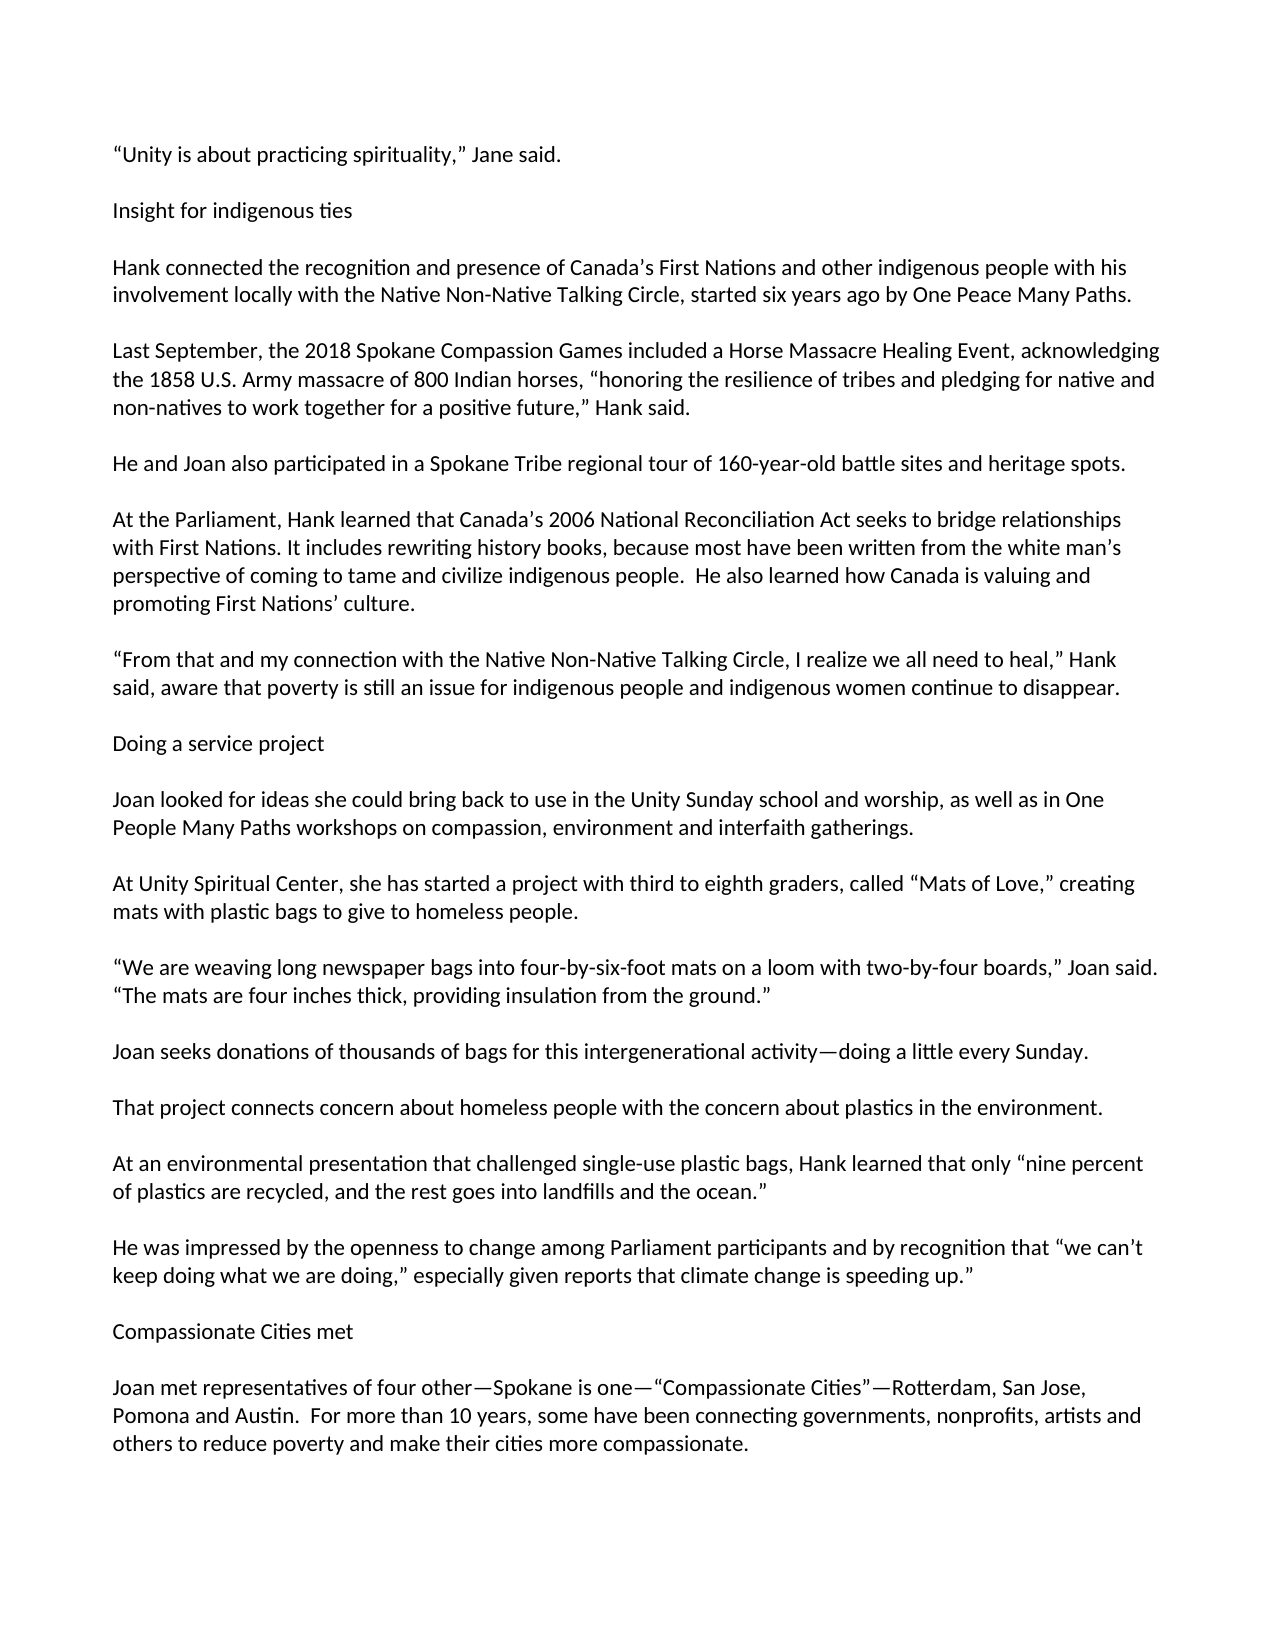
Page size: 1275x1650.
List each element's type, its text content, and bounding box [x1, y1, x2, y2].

text Joan met representatives of four other—Spokane is one—“Compassionate Cities”—Rotterdam, San Jose, Pomona and Austin. For more than 10 years, some have been connecting governments, nonprofits, artists and others to reduce poverty and make their cities more compassionate. [112, 1373, 1162, 1457]
text Joan looked for ideas she could bring back to use in the Unity Sunday school and worship, as well as in One People Many Paths workshops on compassion, environment and interfaith gatherings. [112, 785, 1162, 841]
text Insight for indigenous ties [112, 197, 1162, 224]
text Joan seeks donations of thousands of bags for this intergenerational activity—doing a little every Sunday. [112, 1037, 1162, 1065]
text At Unity Spiritual Center, she has started a project with third to eighth graders, called “Mats of Love,” creating mats with plastic bags to give to homeless people. [112, 869, 1162, 925]
text He and Joan also participated in a Spokane Tribe regional tour of 160-year-old battle sites and heritage spots. [112, 449, 1162, 477]
text He was impressed by the openness to change among Parliament participants and by recognition that “we can’t keep doing what we are doing,” especially given reports that climate change is speeding up.” [112, 1233, 1162, 1289]
text Doing a service project [112, 729, 1162, 757]
text Compassionate Cities met [112, 1317, 1162, 1345]
text “We are weaving long newspaper bags into four-by-six-foot mats on a loom with two-by-four boards,” Joan said. “The mats are four inches thick, providing insulation from the ground.” [112, 953, 1162, 1009]
text “From that and my connection with the Native Non-Native Talking Circle, I realize we all need to heal,” Hank said, aware that poverty is still an issue for indigenous people and indigenous women continue to disappear. [112, 645, 1162, 701]
text Hank connected the recognition and presence of Canada’s First Nations and other indigenous people with his involvement locally with the Native Non-Native Talking Circle, started six years ago by One Peace Many Paths. [112, 253, 1162, 309]
text At an environmental presentation that challenged single-use plastic bags, Hank learned that only “nine percent of plastics are recycled, and the rest goes into landfills and the ocean.” [112, 1149, 1162, 1205]
text At the Parliament, Hank learned that Canada’s 2006 National Reconciliation Act seeks to bridge relationships with First Nations. It includes rewriting history books, because most have been written from the white man’s perspective of coming to tame and civilize indigenous people. He also learned how Canada is valuing and promoting First Nations’ culture. [112, 505, 1162, 617]
text That project connects concern about homeless people with the concern about plastics in the environment. [112, 1093, 1162, 1121]
text Last September, the 2018 Spokane Compassion Games included a Horse Massacre Healing Event, acknowledging the 1858 U.S. Army massacre of 800 Indian horses, “honoring the resilience of tribes and pledging for native and non-natives to work together for a positive future,” Hank said. [112, 337, 1162, 421]
text “Unity is about practicing spirituality,” Jane said. [112, 141, 1162, 168]
